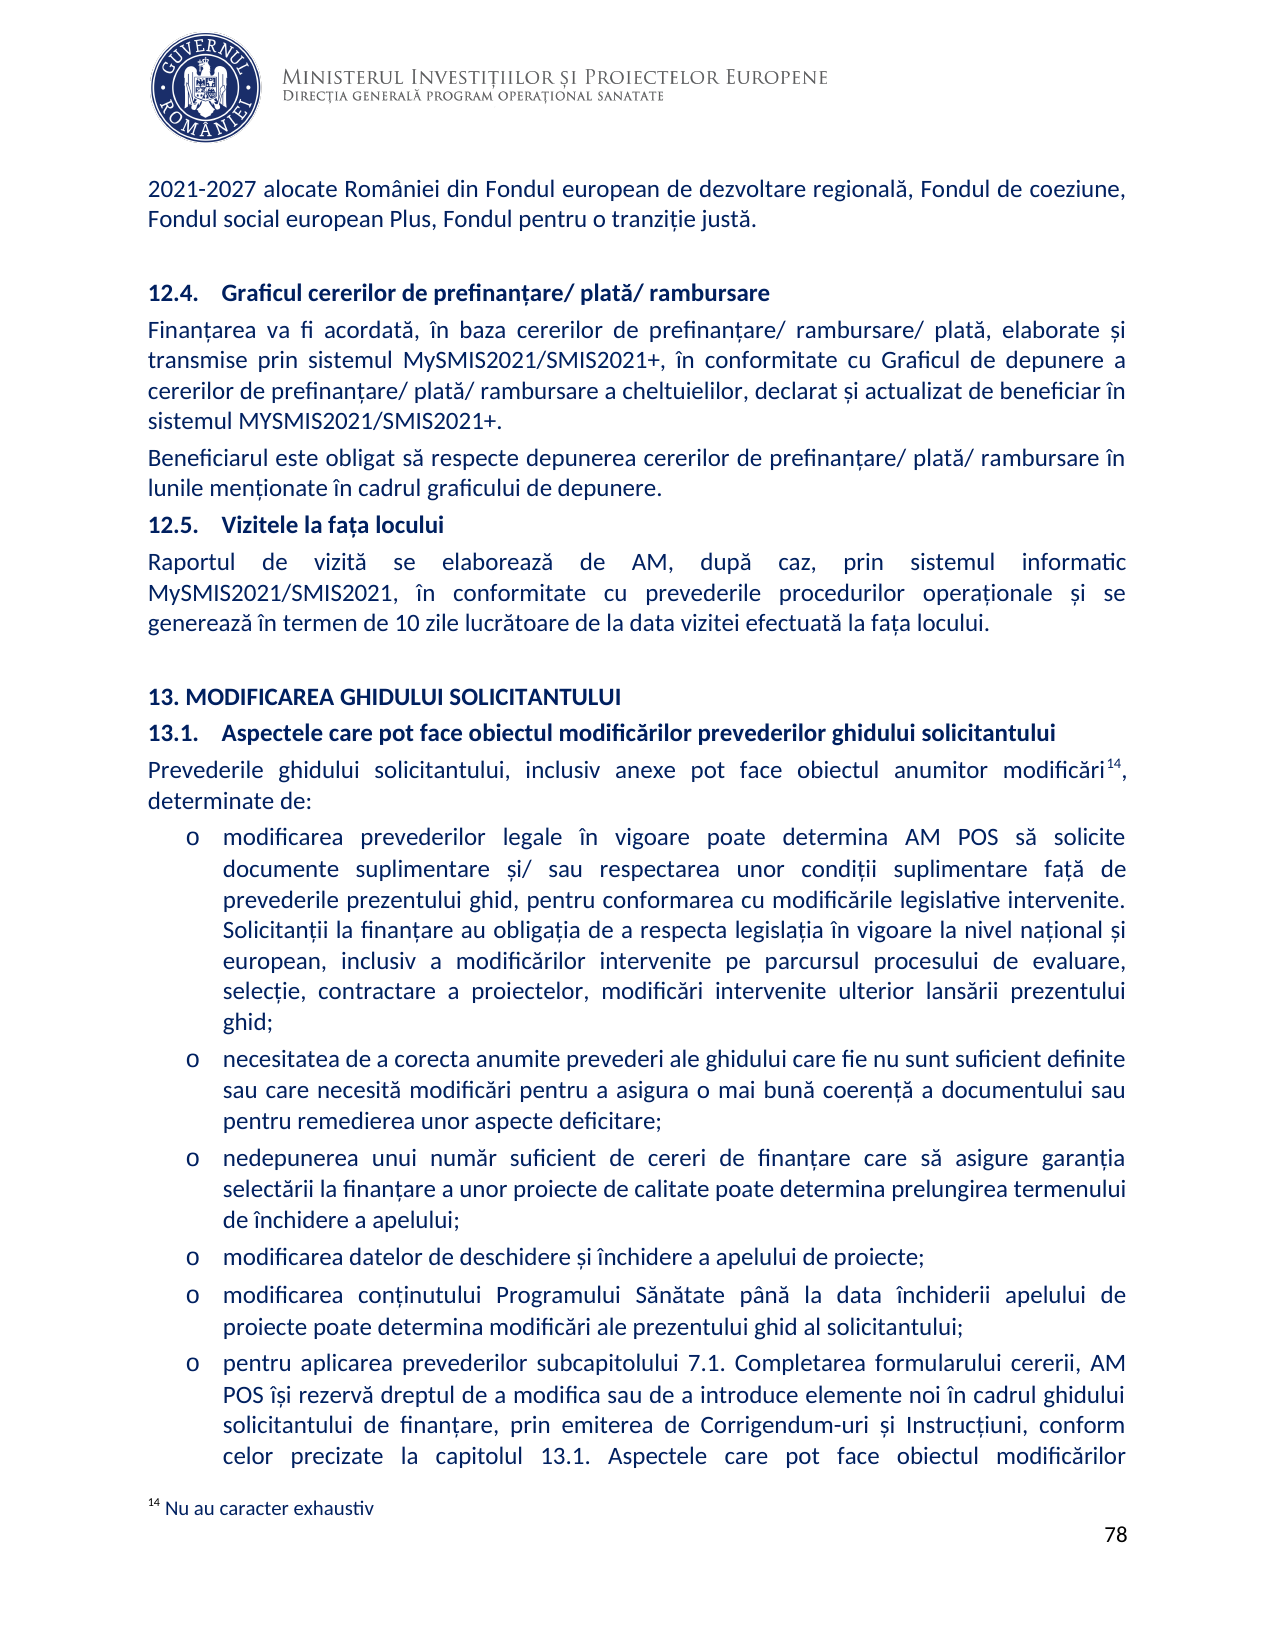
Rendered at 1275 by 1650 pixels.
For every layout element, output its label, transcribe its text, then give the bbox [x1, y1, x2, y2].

list nedepunerea unui număr suficient de cereri de finanțare care să asigure garanția selectării la finanțare a unor proiecte de calitate poate determina prelungirea termenului de închidere a apelului; [185, 1142, 1127, 1234]
text Beneficiarul este obligat să respecte depunerea cererilor de prefinanțare/ plată/ rambursare în lunile menționate în cadrul graficului de depunere. [148, 442, 1127, 503]
text Finanțarea va fi acordată, în baza cererilor de prefinanțare/ rambursare/ plată, elaborate și transmise prin sistemul MySMIS2021/SMIS2021+, în conformitate cu Graficul de depunere a cererilor de prefinanțare/ plată/ rambursare a cheltuielilor, declarat și actualizat de beneficiar în sistemul MYSMIS2021/SMIS2021+. [148, 314, 1127, 436]
list modificarea conținutului Programului Sănătate până la data închiderii apelului de proiecte poate determina modificări ale prezentului ghid al solicitantului; [185, 1279, 1127, 1341]
list necesitatea de a corecta anumite prevederi ale ghidului care fie nu sunt suficient definite sau care necesită modificări pentru a asigura o mai bună coerență a documentului sau pentru remedierea unor aspecte deficitare; [185, 1043, 1127, 1136]
list Graficul cererilor de prefinanțare/ plată/ rambursare [148, 277, 1127, 307]
list Aspectele care pot face obiectul modificărilor prevederilor ghidului solicitantului [148, 717, 1127, 748]
text Raportul de vizită se elaborează de AM, după caz, prin sistemul informatic MySMIS2021/SMIS2021, în conformitate cu prevederile procedurilor operaționale și se generează în termen de 10 zile lucrătoare de la data vizitei efectuată la fața locului. [148, 546, 1127, 638]
list modificarea prevederilor legale în vigoare poate determina AM POS să solicite documente suplimentare și/ sau respectarea unor condiții suplimentare față de prevederile prezentului ghid, pentru conformarea cu modificările legislative intervenite. Solicitanții la finanțare au obligația de a respecta legislația în vigoare la nivel național și european, inclusiv a modificărilor intervenite pe parcursul procesului de evaluare, selecție, contractare a proiectelor, modificări intervenite ulterior lansării prezentului ghid; [185, 822, 1127, 1036]
list MODIFICAREA GHIDULUI SOLICITANTULUI [148, 681, 1127, 711]
list modificarea datelor de deschidere și închidere a apelului de proiecte; [185, 1241, 1127, 1273]
list Vizitele la fața locului [148, 509, 1127, 540]
picture [147, 29, 852, 145]
text Prevederile ghidului solicitantului, inclusiv anexe pot face obiectul anumitor modificări, determinate de: [148, 754, 1127, 815]
